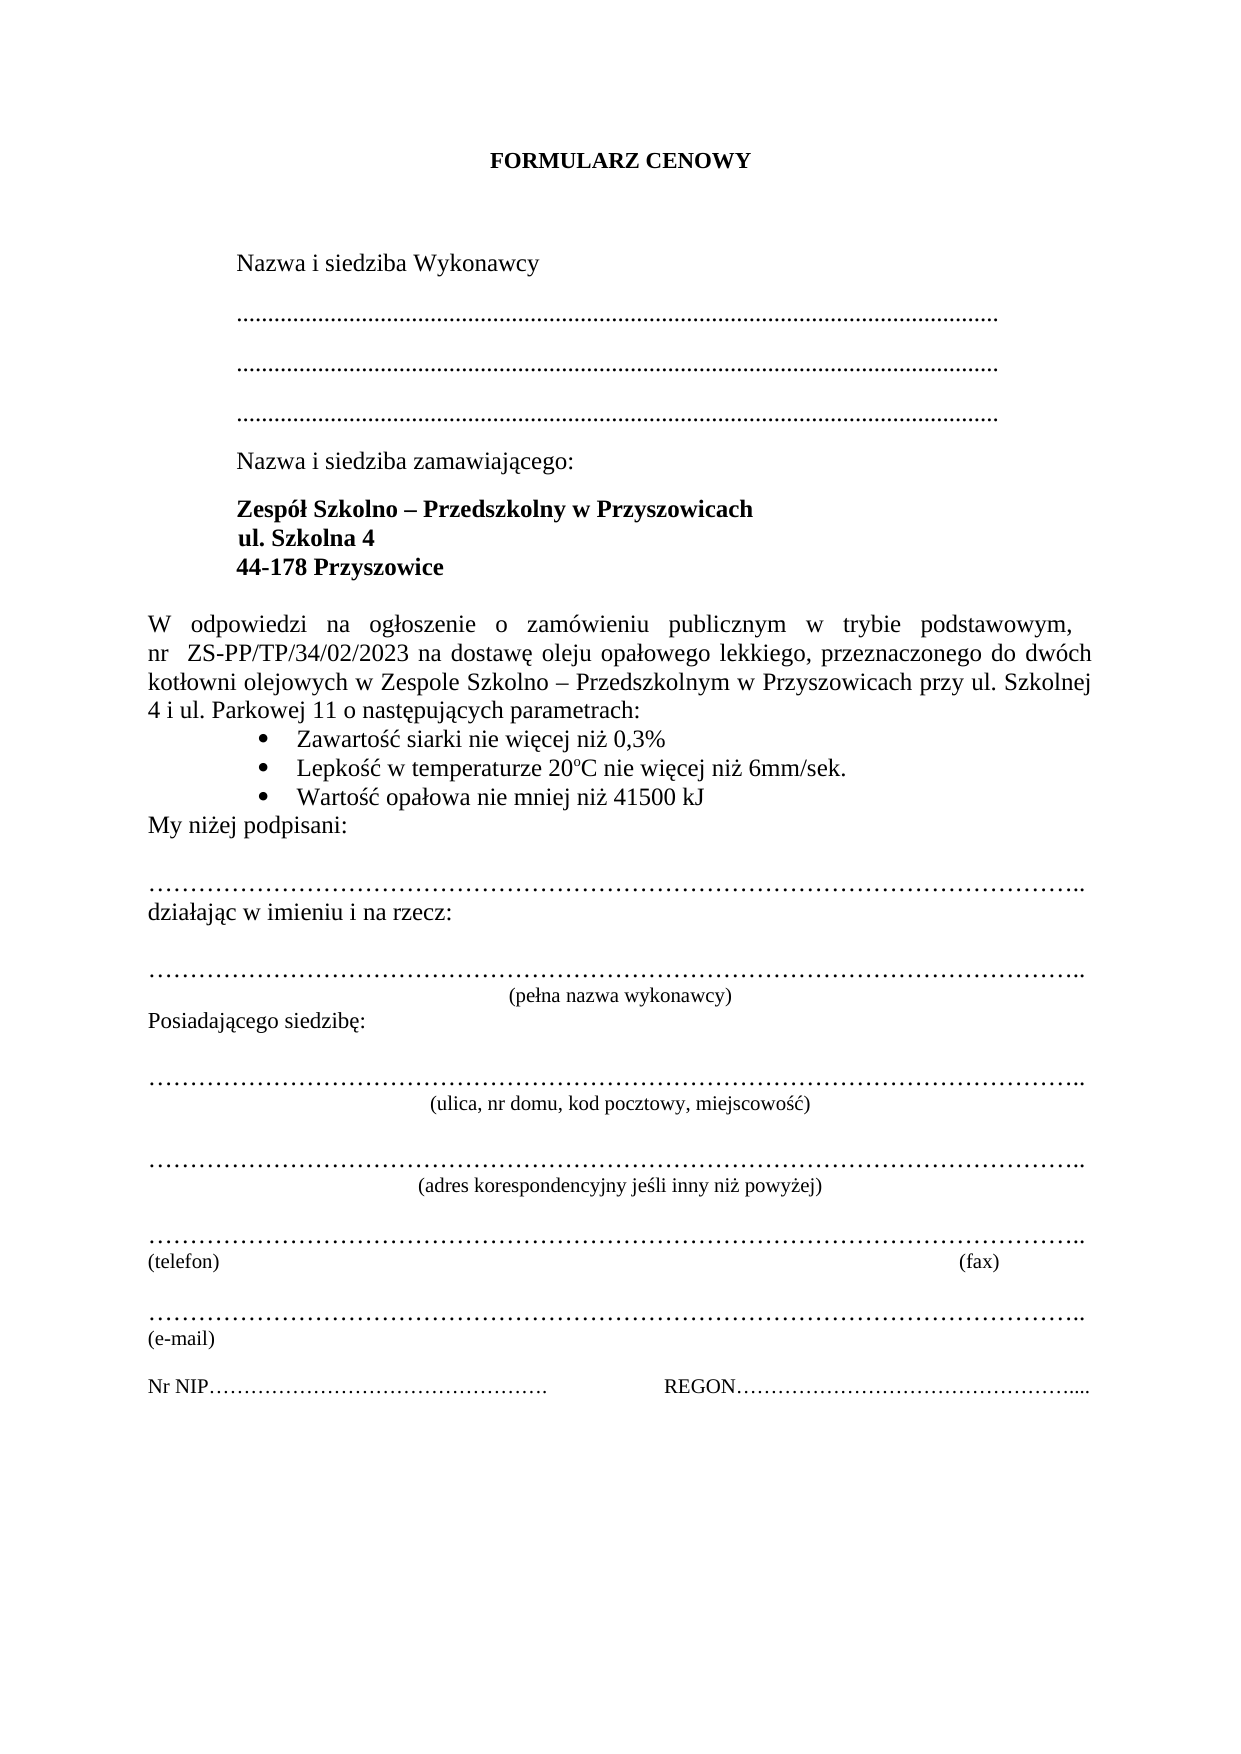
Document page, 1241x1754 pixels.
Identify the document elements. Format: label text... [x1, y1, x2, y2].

text .......................................................................................................................... [207, 377, 1039, 427]
text ………………………………………………………………………………………………….. [148, 868, 1093, 897]
text .......................................................................................................................... [207, 327, 1039, 377]
text ………………………………………………………………………………………………….. [148, 1297, 1093, 1326]
text Zespół Szkolno – Przedszkolny w Przyszowicach ul. Szkolna 4 [207, 494, 1038, 552]
text 44-178 Przyszowice [207, 552, 1038, 581]
text (adres korespondencyjny jeśli inny niż powyżej) [148, 1172, 1093, 1197]
text (e-mail) [148, 1326, 1093, 1350]
text ………………………………………………………………………………………………….. [148, 1221, 1093, 1249]
text działając w imieniu i na rzecz: [148, 897, 1093, 926]
text .......................................................................................................................... [207, 277, 1039, 327]
text Nazwa i siedziba zamawiającego: [207, 446, 1038, 475]
list Lepkość w temperaturze 20oC nie więcej niż 6mm/sek. [259, 753, 1093, 782]
text ………………………………………………………………………………………………….. [148, 954, 1093, 983]
text Posiadającego siedzibę: [148, 1007, 1093, 1033]
text Nazwa i siedziba Wykonawcy [207, 248, 1038, 277]
list Zawartość siarki nie więcej niż 0,3% [259, 724, 1093, 753]
text W odpowiedzi na ogłoszenie o zamówieniu publicznym w trybie podstawowym, nr ZS-PP/TP/34/02/2023 na dostawę oleju opałowego lekkiego, przeznaczonego do dwóch kotłowni olejowych w Zespole Szkolno – Przedszkolnym w Przyszowicach przy ul. Szkolnej 4 i ul. Parkowej 11 o następujących parametrach: [148, 609, 1093, 724]
text ………………………………………………………………………………………………….. [148, 1062, 1093, 1091]
text Nr NIP…………………………………………. REGON………………………………………….... [148, 1374, 1093, 1398]
text FORMULARZ CENOWY [148, 148, 1093, 174]
text (ulica, nr domu, kod pocztowy, miejscowość) [148, 1091, 1093, 1115]
text My niżej podpisani: [148, 811, 1093, 839]
list Wartość opałowa nie mniej niż 41500 kJ [259, 782, 1093, 811]
text (telefon) (fax) [148, 1249, 1093, 1273]
text (pełna nazwa wykonawcy) [148, 983, 1093, 1007]
text ………………………………………………………………………………………………….. [148, 1144, 1093, 1172]
